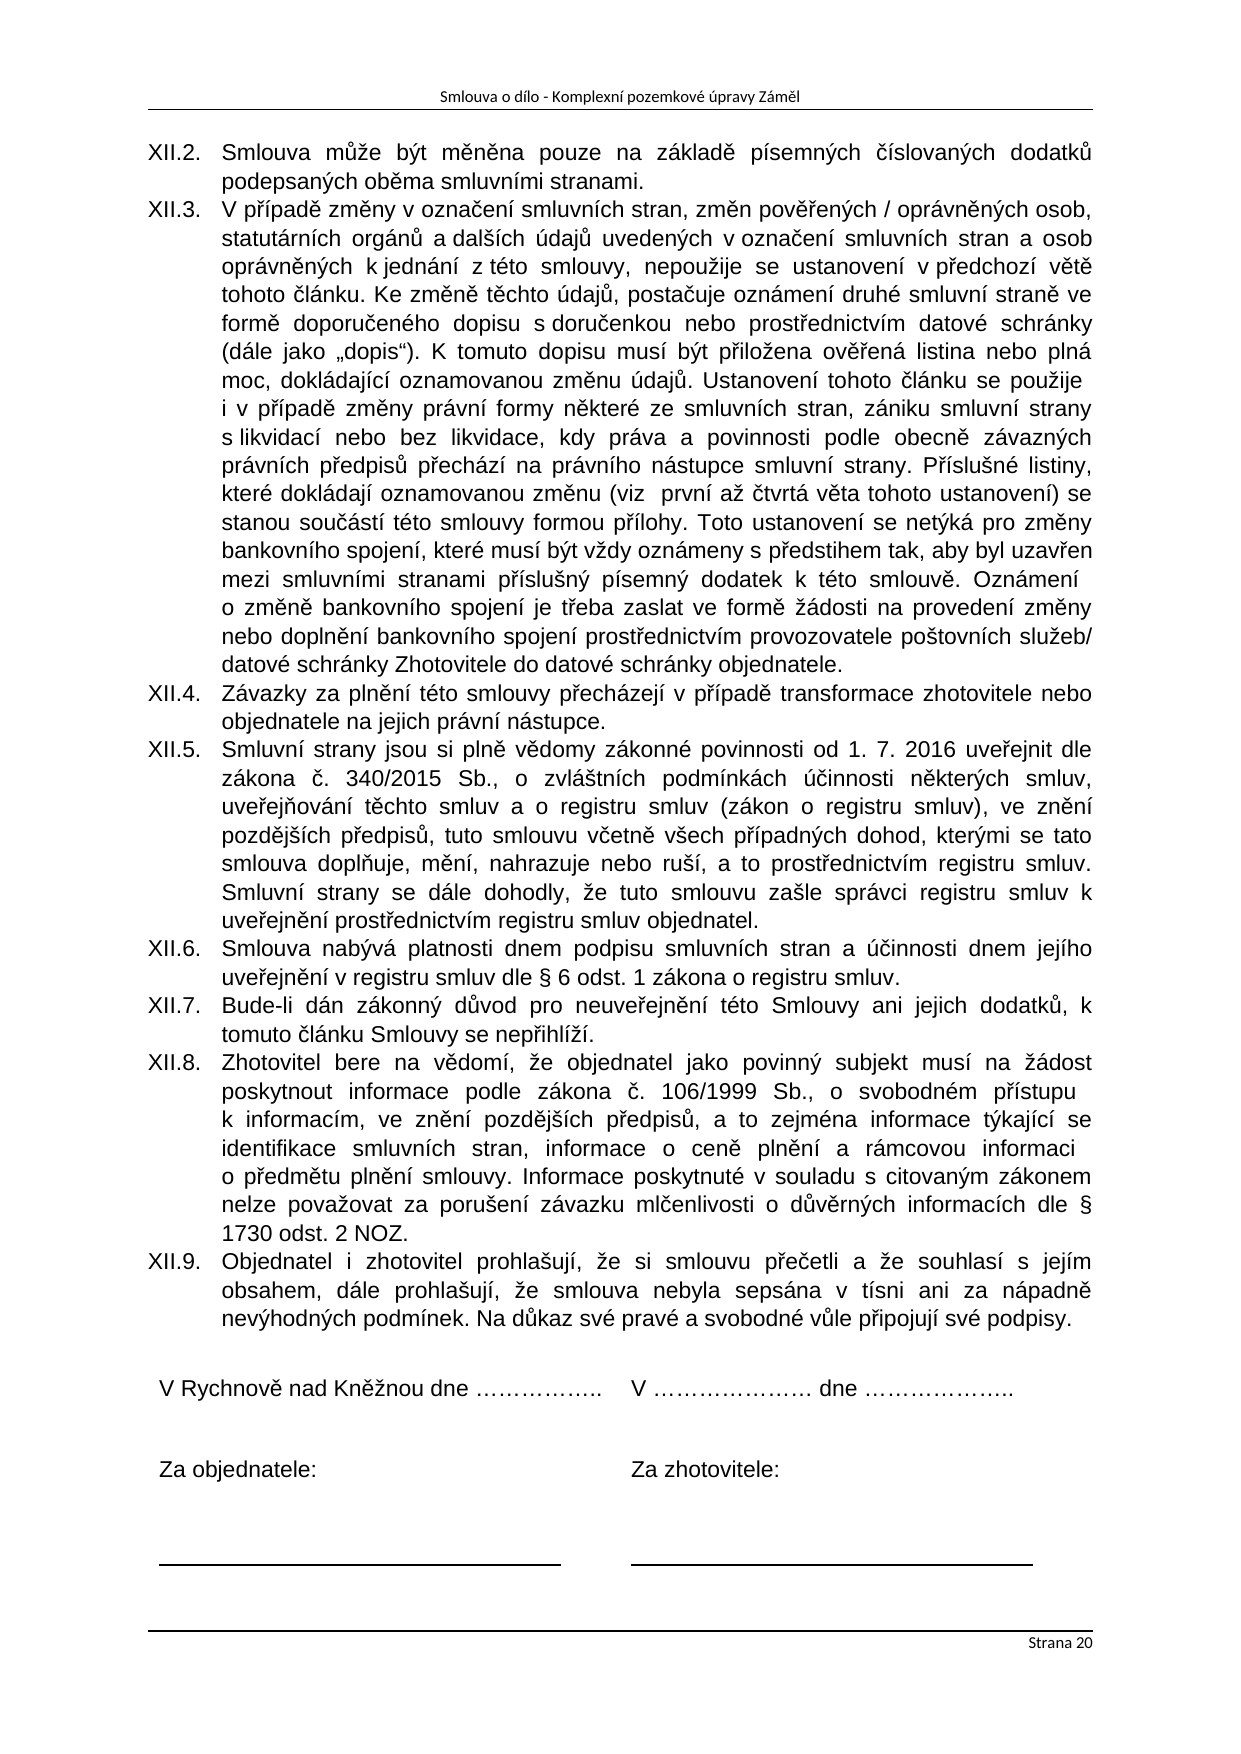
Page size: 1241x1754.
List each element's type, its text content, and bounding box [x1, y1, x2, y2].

list Bude-li dán zákonný důvod pro neuveřejnění této Smlouvy ani jejich dodatků, k tomuto článku Smlouvy se nepřihlíží. [148, 992, 1093, 1047]
table_cell Jméno, příjmení [620, 1483, 1092, 1592]
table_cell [148, 1483, 619, 1592]
list Smlouva nabývá platnosti dnem podpisu smluvních stran a účinnosti dnem jejího uveřejnění v registru smluv dle § 6 odst. 1 zákona o registru smluv. [148, 935, 1093, 990]
table_header V Rychnově nad Kněžnou dne …………….. [148, 1350, 619, 1456]
list Smlouva může být měněna pouze na základě písemných číslovaných dodatků podepsaných oběma smluvními stranami. [148, 139, 1093, 194]
table_header V ………………… dne ……………….. [620, 1350, 1092, 1456]
list Objednatel i zhotovitel prohlašují, že si smlouvu přečetli a že souhlasí s jejím obsahem, dále prohlašují, že smlouva nebyla sepsána v tísni ani za nápadně nevýhodných podmínek. Na důkaz své pravé a svobodné vůle připojují své podpisy. [148, 1248, 1093, 1331]
list Zhotovitel bere na vědomí, že objednatel jako povinný subjekt musí na žádost poskytnout informace podle zákona č. 106/1999 Sb., o svobodném přístupu k informacím, ve znění pozdějších předpisů, a to zejména informace týkající se identifikace smluvních stran, informace o ceně plnění a rámcovou informaci o předmětu plnění smlouvy. Informace poskytnuté v souladu s citovaným zákonem nelze považovat za porušení závazku mlčenlivosti o důvěrných informacích dle § 1730 odst. 2 NOZ. [148, 1049, 1093, 1246]
list Závazky za plnění této smlouvy přecházejí v případě transformace zhotovitele nebo objednatele na jejich právní nástupce. [148, 679, 1093, 734]
table_cell Za objednatele: [148, 1456, 619, 1483]
list Smluvní strany jsou si plně vědomy zákonné povinnosti od 1. 7. 2016 uveřejnit dle zákona č. 340/2015 Sb., o zvláštních podmínkách účinnosti některých smluv, uveřejňování těchto smluv a o registru smluv (zákon o registru smluv), ve znění pozdějších předpisů, tuto smlouvu včetně všech případných dohod, kterými se tato smlouva doplňuje, mění, nahrazuje nebo ruší, a to prostřednictvím registru smluv. Smluvní strany se dále dohodly, že tuto smlouvu zašle správci registru smluv k uveřejnění prostřednictvím registru smluv objednatel. [148, 736, 1093, 933]
list V případě změny v označení smluvních stran, změn pověřených / oprávněných osob, statutárních orgánů a dalších údajů uvedených v označení smluvních stran a osob oprávněných k jednání z této smlouvy, nepoužije se ustanovení v předchozí větě tohoto článku. Ke změně těchto údajů, postačuje oznámení druhé smluvní straně ve formě doporučeného dopisu s doručenkou nebo prostřednictvím datové schránky (dále jako „dopis“). K tomuto dopisu musí být přiložena ověřená listina nebo plná moc, dokládající oznamovanou změnu údajů. Ustanovení tohoto článku se použije i v případě změny právní formy některé ze smluvních stran, zániku smluvní strany s likvidací nebo bez likvidace, kdy práva a povinnosti podle obecně závazných právních předpisů přechází na právního nástupce smluvní strany. Příslušné listiny, které dokládají oznamovanou změnu (viz první až čtvrtá věta tohoto ustanovení) se stanou součástí této smlouvy formou přílohy. Toto ustanovení se netýká pro změny bankovního spojení, které musí být vždy oznámeny s předstihem tak, aby byl uzavřen mezi smluvními stranami příslušný písemný dodatek k této smlouvě. Oznámení o změně bankovního spojení je třeba zaslat ve formě žádosti na provedení změny nebo doplnění bankovního spojení prostřednictvím provozovatele poštovních služeb/ datové schránky Zhotovitele do datové schránky objednatele. [148, 196, 1093, 677]
table_cell Za zhotovitele: [620, 1456, 1092, 1483]
